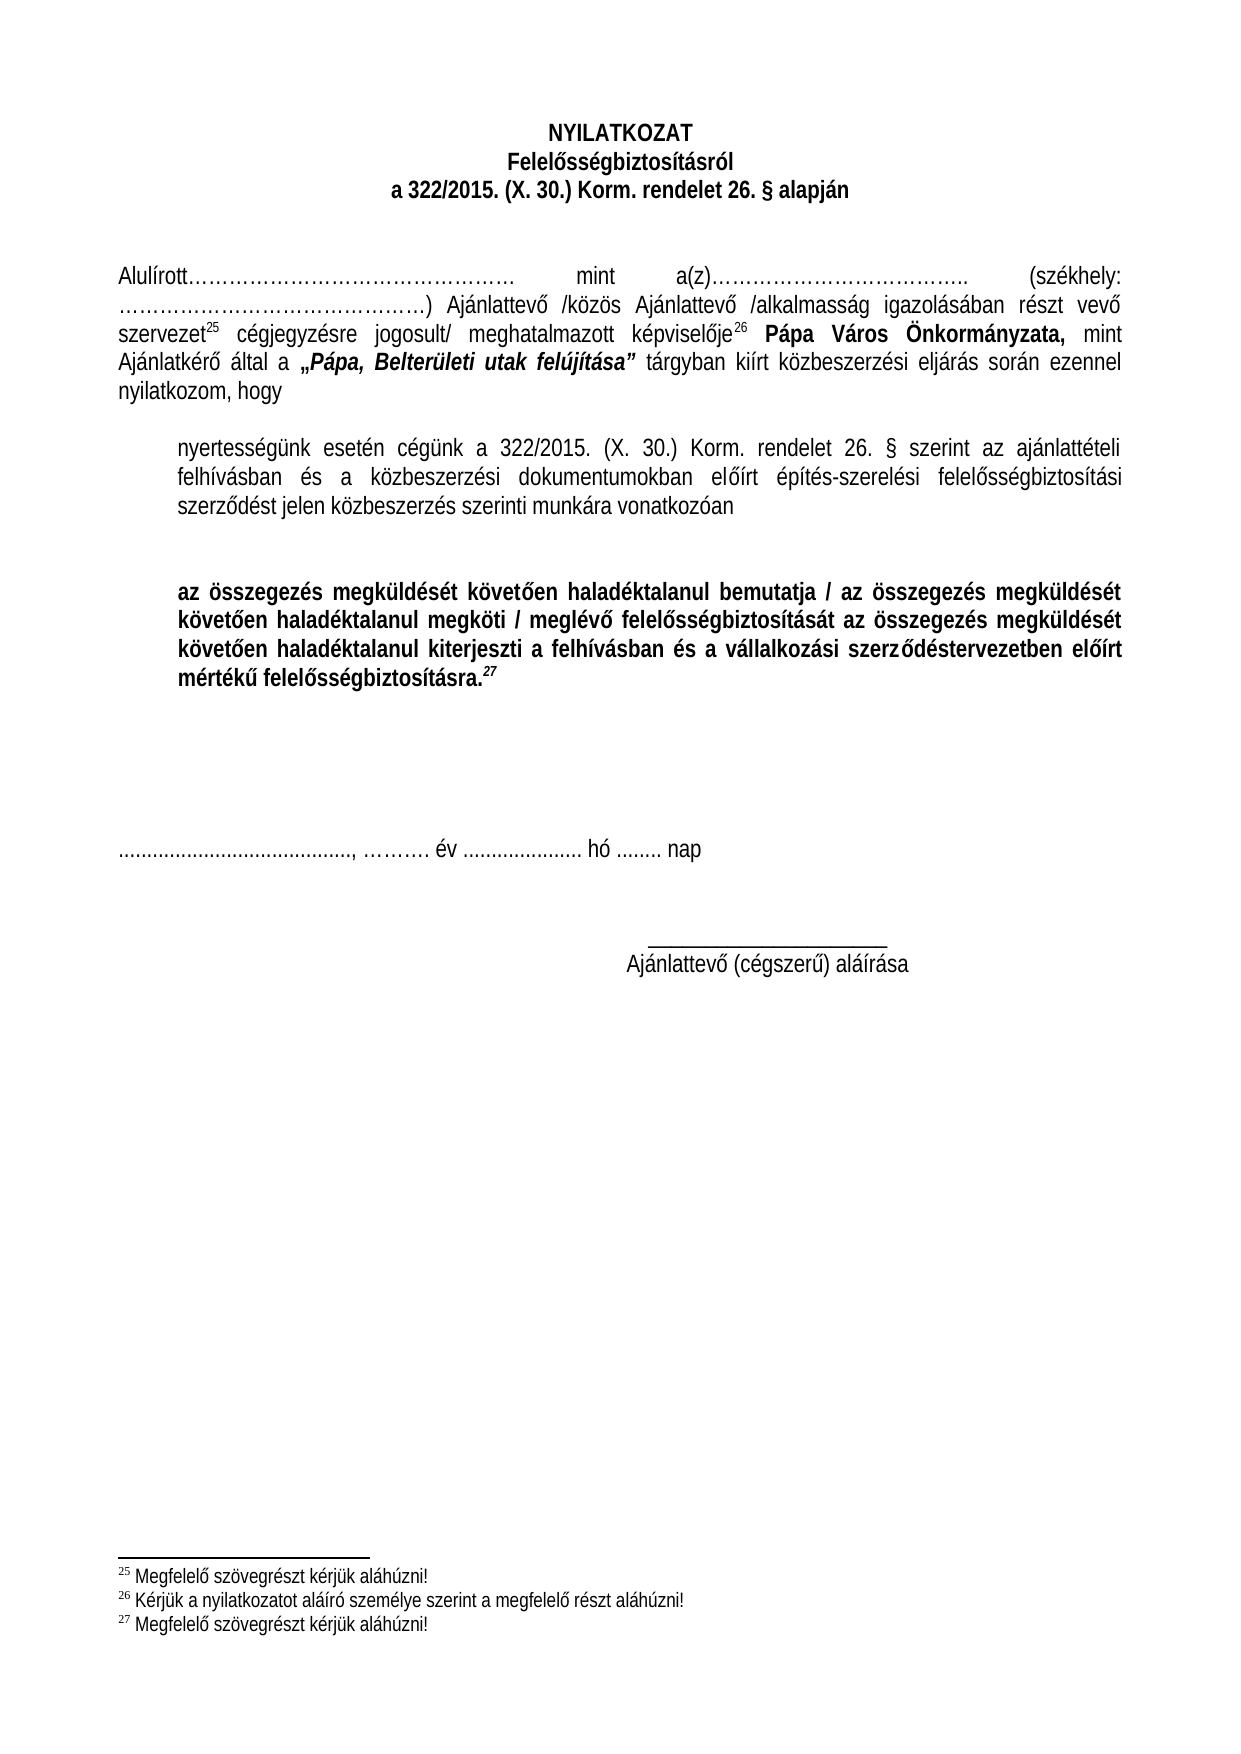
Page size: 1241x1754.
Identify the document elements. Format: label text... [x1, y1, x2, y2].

text nyertességünk esetén cégünk a 322/2015. (X. 30.) Korm. rendelet 26. § szerint az ajánlattételi felhívásban és a közbeszerzési dokumentumokban előírt építés-szerelési felelősségbiztosítási szerződést jelen közbeszerzés szerinti munkára vonatkozóan [177, 433, 1122, 519]
text az összegezés megküldését követően haladéktalanul bemutatja / az összegezés megküldését követően haladéktalanul megköti / meglévő felelősségbiztosítását az összegezés megküldését követően haladéktalanul kiterjeszti a felhívásban és a vállalkozási szerződéstervezetben előírt mértékű felelősségbiztosításra. [178, 577, 1122, 691]
text Ajánlattevő (cégszerű) aláírása [118, 949, 1122, 978]
text _____________________ [118, 920, 1122, 949]
text Alulírott………………………………………… mint a(z)……………………………….. (székhely:………………………………………) Ajánlattevő /közös Ajánlattevő /alkalmasság igazolásában részt vevő szervezet cégjegyzésre jogosult/ meghatalmazott képviselője Pápa Város Önkormányzata, mint Ajánlatkérő által a „Pápa, Belterületi utak felújítása” tárgyban kiírt közbeszerzési eljárás során ezennel nyilatkozom, hogy [118, 261, 1122, 404]
text NYILATKOZAT [118, 118, 1123, 147]
text a 322/2015. (X. 30.) Korm. rendelet 26. § alapján [118, 175, 1123, 204]
text Felelősségbiztosításról [118, 147, 1123, 175]
text ........................................., ………. év ..................... hó ........ nap [118, 834, 1122, 863]
